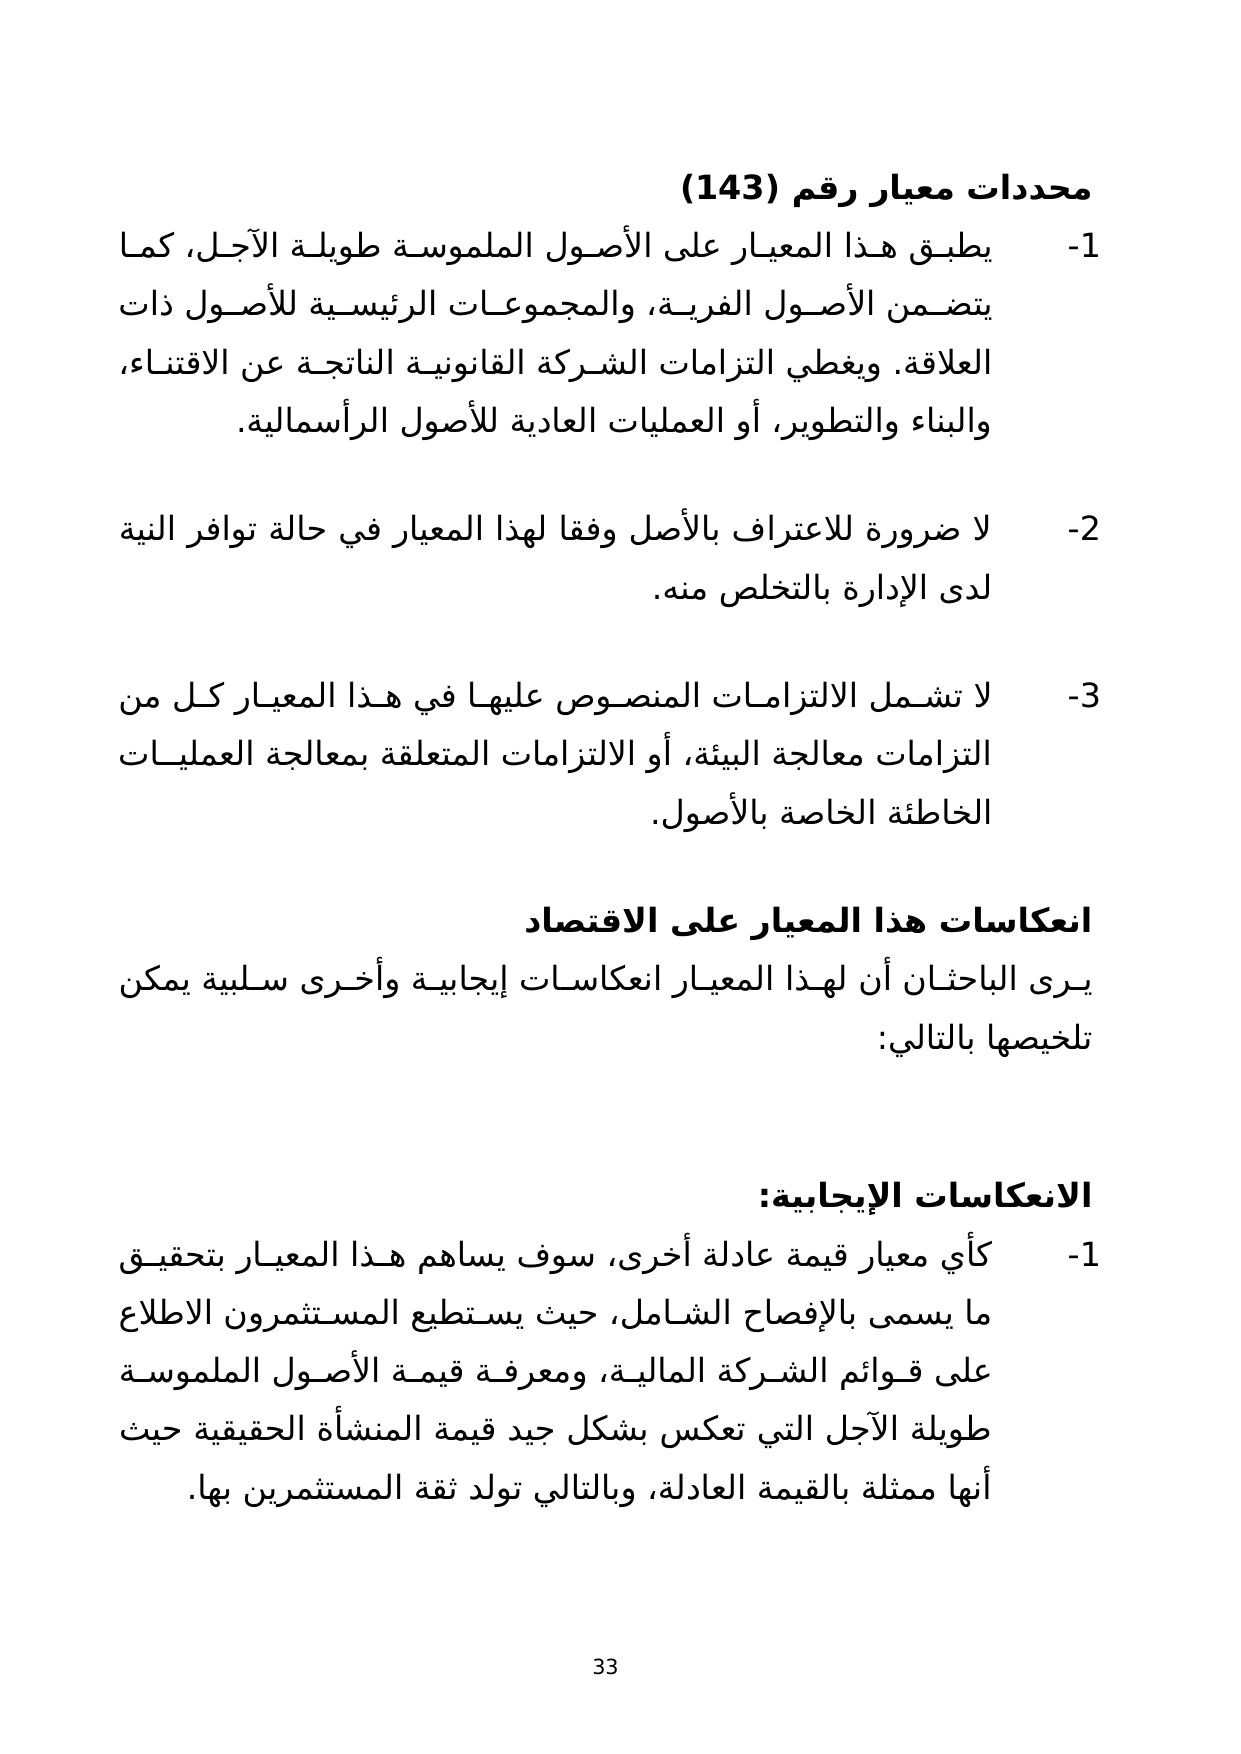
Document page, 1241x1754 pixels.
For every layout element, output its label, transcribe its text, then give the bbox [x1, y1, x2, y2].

subtitle انعكاسات هذا المعيار على الاقتصاد [118, 902, 1092, 941]
list لا ضرورة للاعتراف بالأصل وفقا لهذا المعيار في حالة توافر النية لدى الإدارة بالتخلص منه. [118, 510, 1067, 607]
list يطبق هذا المعيار على الأصول الملموسة طويلة الآجل، كما يتضمن الأصول الفرية، والمجموعات الرئيسية للأصول ذات العلاقة. ويغطي التزامات الشركة القانونية الناتجة عن الاقتناء، والبناء والتطوير، أو العمليات العادية للأصول الرأسمالية. [118, 227, 1067, 440]
list لا تشمل الالتزامات المنصوص عليها في هذا المعيار كل من التزامات معالجة البيئة، أو الالتزامات المتعلقة بمعالجة العمليات الخاطئة الخاصة بالأصول. [118, 677, 1067, 832]
text الانعكاسات الإيجابية: [118, 1177, 1092, 1216]
text محددات معيار رقم (143) [118, 168, 1092, 207]
list كأي معيار قيمة عادلة أخرى، سوف يساهم هذا المعيار بتحقيق ما يسمى بالإفصاح الشامل، حيث يستطيع المستثمرون الاطلاع على قوائم الشركة المالية، ومعرفة قيمة الأصول الملموسة طويلة الآجل التي تعكس بشكل جيد قيمة المنشأة الحقيقية حيث أنها ممثلة بالقيمة العادلة، وبالتالي تولد ثقة المستثمرين بها. [118, 1235, 1067, 1507]
text يرى الباحثان أن لهذا المعيار انعكاسات إيجابية وأخرى سلبية يمكن تلخيصها بالتالي: [118, 960, 1092, 1057]
